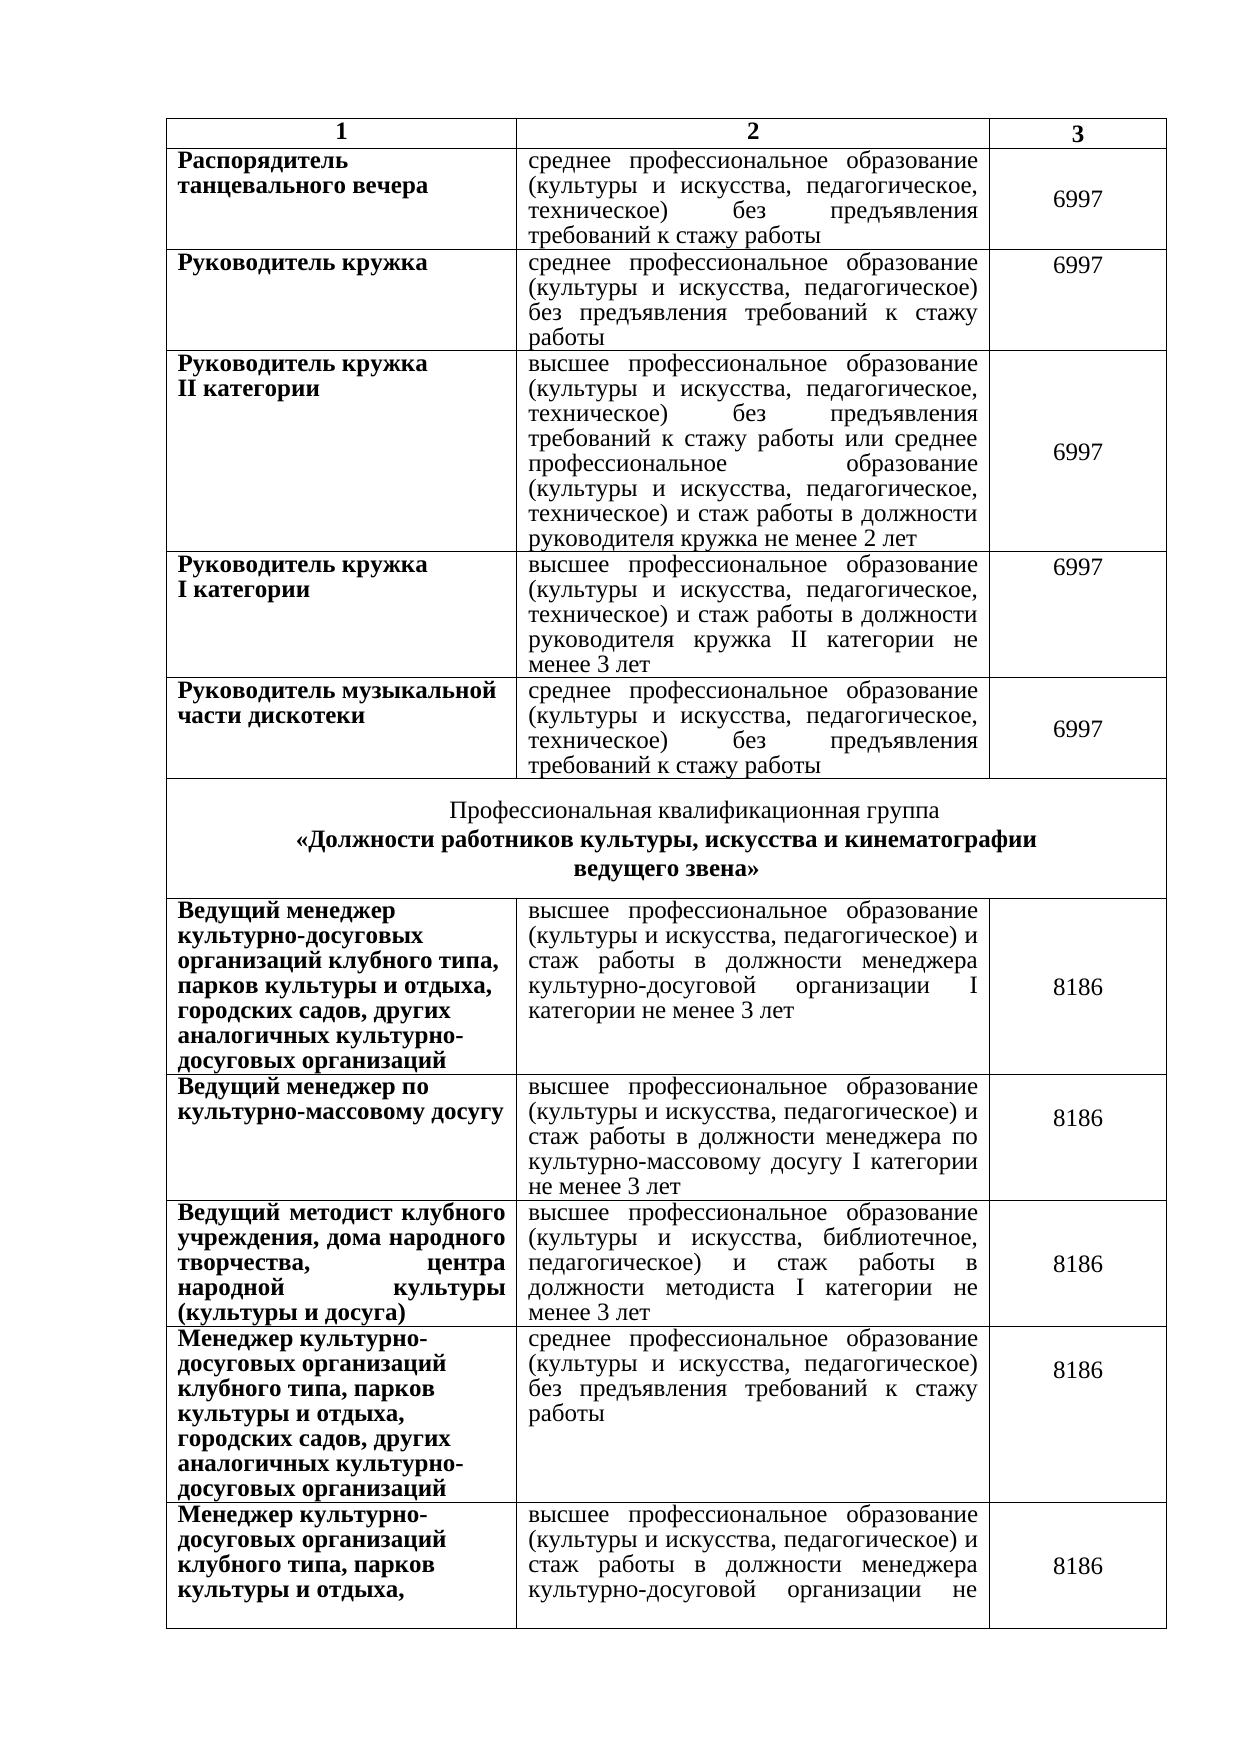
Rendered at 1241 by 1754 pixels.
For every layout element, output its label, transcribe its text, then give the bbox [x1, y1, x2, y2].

table_cell 8186 [990, 1503, 1166, 1628]
table_cell высшее профессиональное образование (культуры и искусства, библиотечное, педагогическое) и стаж работы в должности методиста I категории не менее 3 лет [517, 1201, 989, 1326]
table_cell 8186 [990, 1201, 1166, 1326]
table_cell 6997 [990, 149, 1166, 249]
table_cell 8186 [990, 1075, 1166, 1199]
table_cell высшее профессиональное образование (культуры и искусства, педагогическое) и стаж работы в должности менеджера культурно-досуговой организации не [517, 1503, 989, 1628]
table_cell 8186 [990, 899, 1166, 1073]
table_cell Ведущий методист клубного учреждения, дома народного творчества, центра народной культуры (культуры и досуга) [167, 1201, 516, 1326]
table_cell высшее профессиональное образование (культуры и искусства, педагогическое) и стаж работы в должности менеджера по культурно-массовому досугу I категории не менее 3 лет [517, 1075, 989, 1199]
table_cell 2 [517, 119, 989, 148]
table_cell 6997 [990, 351, 1166, 551]
table_cell Руководитель кружка I категории [167, 552, 516, 677]
table_cell Руководитель музыкальной части дискотеки [167, 678, 516, 778]
table_cell Менеджер культурно-досуговых организаций клубного типа, парков культуры и отдыха, городских садов, других аналогичных культурно-досуговых организаций [167, 1327, 516, 1502]
table_cell среднее профессиональное образование (культуры и искусства, педагогическое, техническое) без предъявления требований к стажу работы [517, 678, 989, 778]
table_cell 6997 [990, 552, 1166, 677]
table_cell 6997 [990, 250, 1166, 350]
table_cell Руководитель кружка [167, 250, 516, 350]
table_cell 3 [990, 119, 1166, 148]
table_cell Менеджер культурно-досуговых организаций клубного типа, парков культуры и отдыха, [167, 1503, 516, 1628]
table_cell Распорядитель танцевального вечера [167, 149, 516, 249]
table_cell Руководитель кружка II категории [167, 351, 516, 551]
table_cell Профессиональная квалификационная группа «Должности работников культуры, искусства и кинематографии ведущего звена» [167, 779, 1166, 897]
table_cell высшее профессиональное образование (культуры и искусства, педагогическое, техническое) без предъявления требований к стажу работы или среднее профессиональное образование (культуры и искусства, педагогическое, техническое) и стаж работы в должности руководителя кружка не менее 2 лет [517, 351, 989, 551]
table_cell Ведущий менеджер культурно-досуговых организаций клубного типа, парков культуры и отдыха, городских садов, других аналогичных культурно-досуговых организаций [167, 899, 516, 1073]
table_cell 1 [167, 119, 516, 148]
table_cell 6997 [990, 678, 1166, 778]
table_cell среднее профессиональное образование (культуры и искусства, педагогическое) без предъявления требований к стажу работы [517, 1327, 989, 1502]
table_cell высшее профессиональное образование (культуры и искусства, педагогическое) и стаж работы в должности менеджера культурно-досуговой организации I категории не менее 3 лет [517, 899, 989, 1073]
table_cell высшее профессиональное образование (культуры и искусства, педагогическое, техническое) и стаж работы в должности руководителя кружка II категории не менее 3 лет [517, 552, 989, 677]
table_cell 8186 [990, 1327, 1166, 1502]
table_cell Ведущий менеджер по культурно-массовому досугу [167, 1075, 516, 1199]
table_cell среднее профессиональное образование (культуры и искусства, педагогическое) без предъявления требований к стажу работы [517, 250, 989, 350]
table_cell среднее профессиональное образование (культуры и искусства, педагогическое, техническое) без предъявления требований к стажу работы [517, 149, 989, 249]
